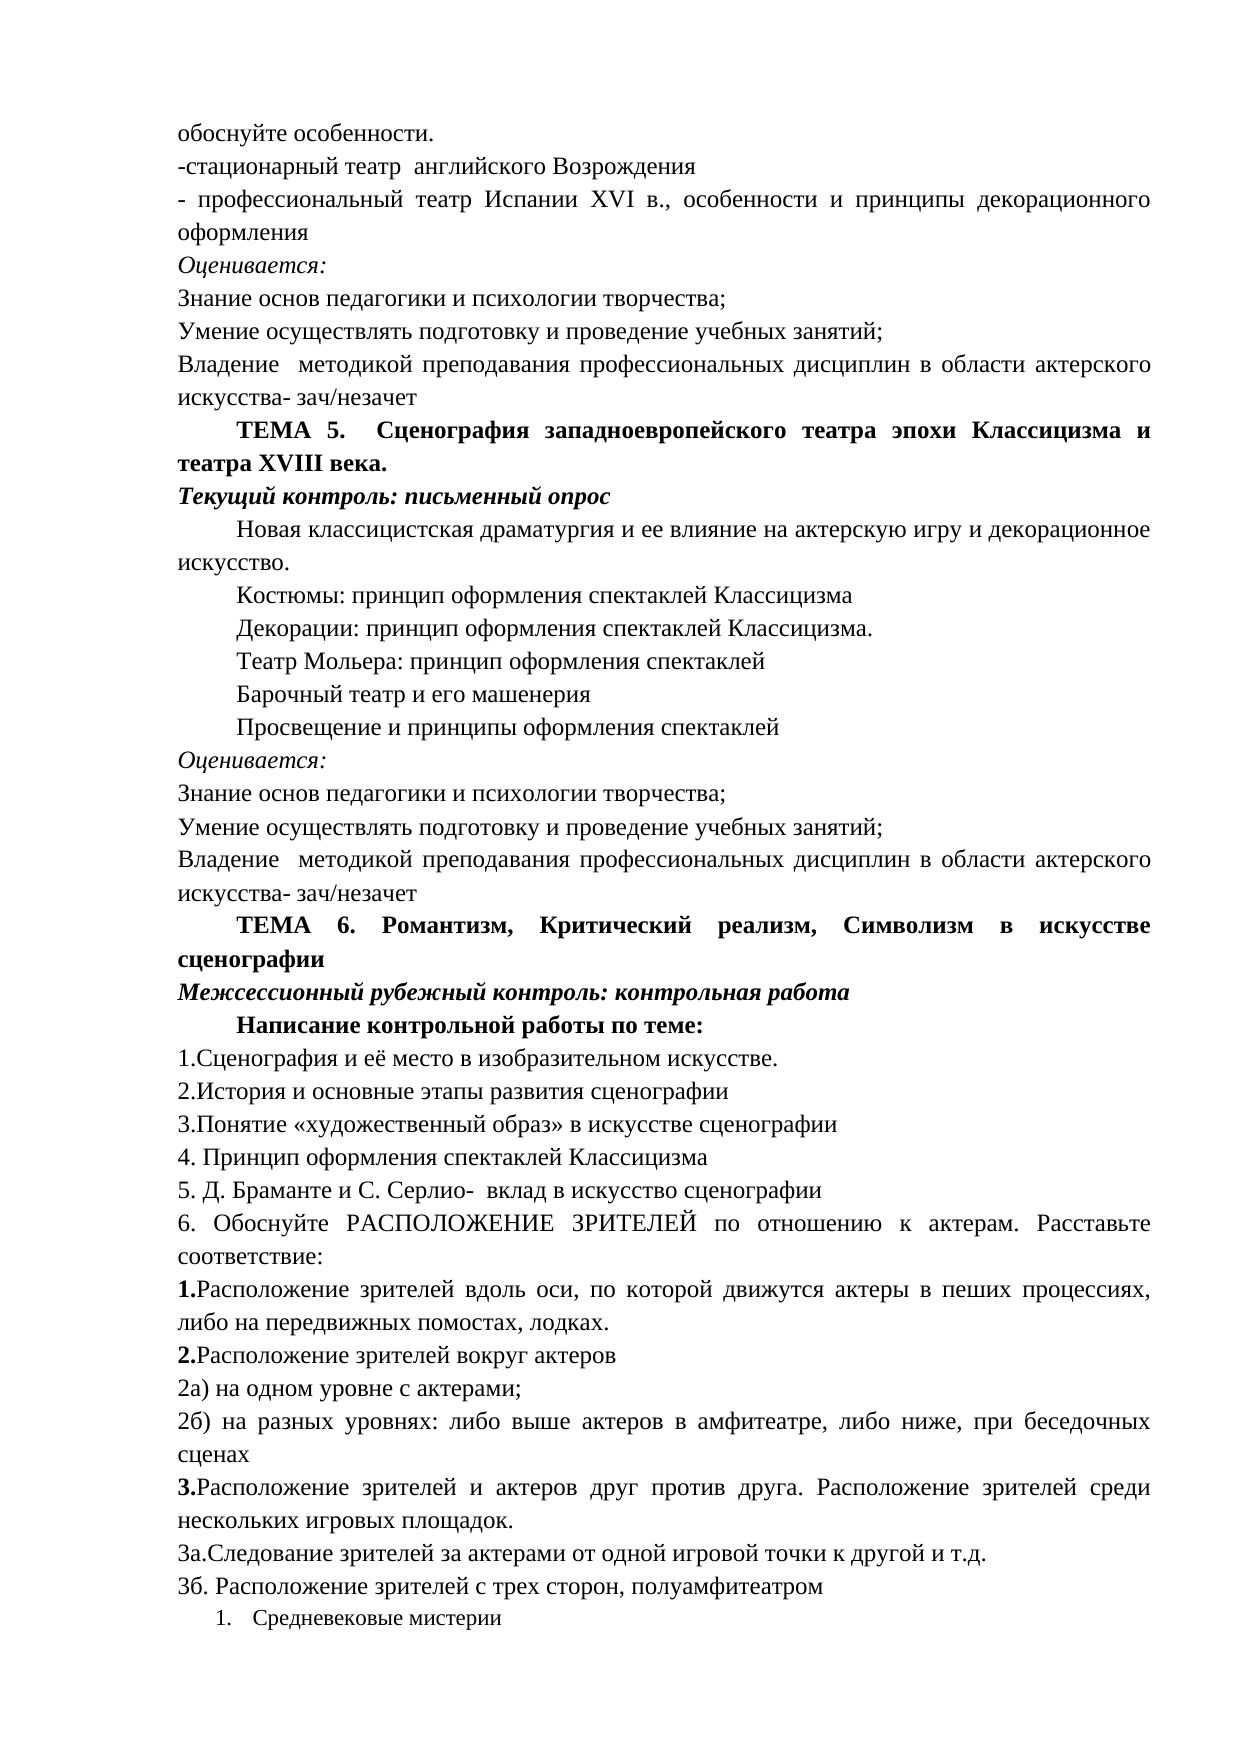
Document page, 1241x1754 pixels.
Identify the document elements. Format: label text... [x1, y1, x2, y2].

text Декорации: принцип оформления спектаклей Классицизма. [177, 613, 1152, 642]
text 3б. Расположение зрителей с трех сторон, полуамфитеатром [177, 1571, 1152, 1600]
text Умение осуществлять подготовку и проведение учебных занятий; [177, 812, 1152, 840]
text Оценивается: [177, 746, 1152, 774]
text Владение методикой преподавания профессиональных дисциплин в области актерского искусства- зач/незачет [177, 844, 1152, 906]
text 3а.Следование зрителей за актерами от одной игровой точки к другой и т.д. [177, 1538, 1152, 1567]
text 2.Расположение зрителей вокруг актеров [177, 1340, 1152, 1369]
text Знание основ педагогики и психологии творчества; [177, 283, 1152, 312]
text Знание основ педагогики и психологии творчества; [177, 778, 1152, 807]
text 5. Д. Браманте и С. Серлио- вклад в искусство сценографии [177, 1175, 1152, 1203]
text Барочный театр и его машенерия [177, 679, 1152, 708]
text ТЕМА 6. Романтизм, Критический реализм, Символизм в искусстве сценографии [177, 911, 1152, 972]
text 2.История и основные этапы развития сценографии [177, 1076, 1152, 1104]
text - профессиональный театр Испании XVI в., особенности и принципы декорационного оформления [177, 184, 1152, 246]
text 2б) на разных уровнях: либо выше актеров в амфитеатре, либо ниже, при беседочных сценах [177, 1406, 1152, 1468]
text Межсессионный рубежный контроль: контрольная работа [177, 977, 1152, 1005]
text Владение методикой преподавания профессиональных дисциплин в области актерского искусства- зач/незачет [177, 349, 1152, 411]
list Средневековые мистерии [215, 1604, 1152, 1630]
text ТЕМА 5. Сценография западноевропейского театра эпохи Классицизма и театра XVIII века. [177, 415, 1152, 477]
text 6. Обоснуйте РАСПОЛОЖЕНИЕ ЗРИТЕЛЕЙ по отношению к актерам. Расставьте соответствие: [177, 1208, 1152, 1269]
text Написание контрольной работы по теме: [177, 1010, 1152, 1038]
text 1.Расположение зрителей вдоль оси, по которой движутся актеры в пеших процессиях, либо на передвижных помостах, лодках. [177, 1274, 1152, 1336]
text Новая классицистская драматургия и ее влияние на актерскую игру и декорационное искусство. [177, 514, 1152, 576]
text -стационарный театр английского Возрождения [177, 151, 1152, 180]
text 1.Сценография и её место в изобразительном искусстве. [177, 1043, 1152, 1071]
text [177, 118, 1152, 147]
text Костюмы: принцип оформления спектаклей Классицизма [177, 580, 1152, 609]
text Текущий контроль: письменный опрос [177, 481, 1152, 510]
text 3.Расположение зрителей и актеров друг против друга. Расположение зрителей среди нескольких игровых площадок. [177, 1472, 1152, 1534]
text Просвещение и принципы оформления спектаклей [177, 712, 1152, 741]
text Умение осуществлять подготовку и проведение учебных занятий; [177, 316, 1152, 345]
text Театр Мольера: принцип оформления спектаклей [177, 646, 1152, 675]
text 2а) на одном уровне с актерами; [177, 1373, 1152, 1402]
text 3.Понятие «художественный образ» в искусстве сценографии [177, 1109, 1152, 1137]
text 4. Принцип оформления спектаклей Классицизма [177, 1142, 1152, 1171]
text Оценивается: [177, 250, 1152, 279]
